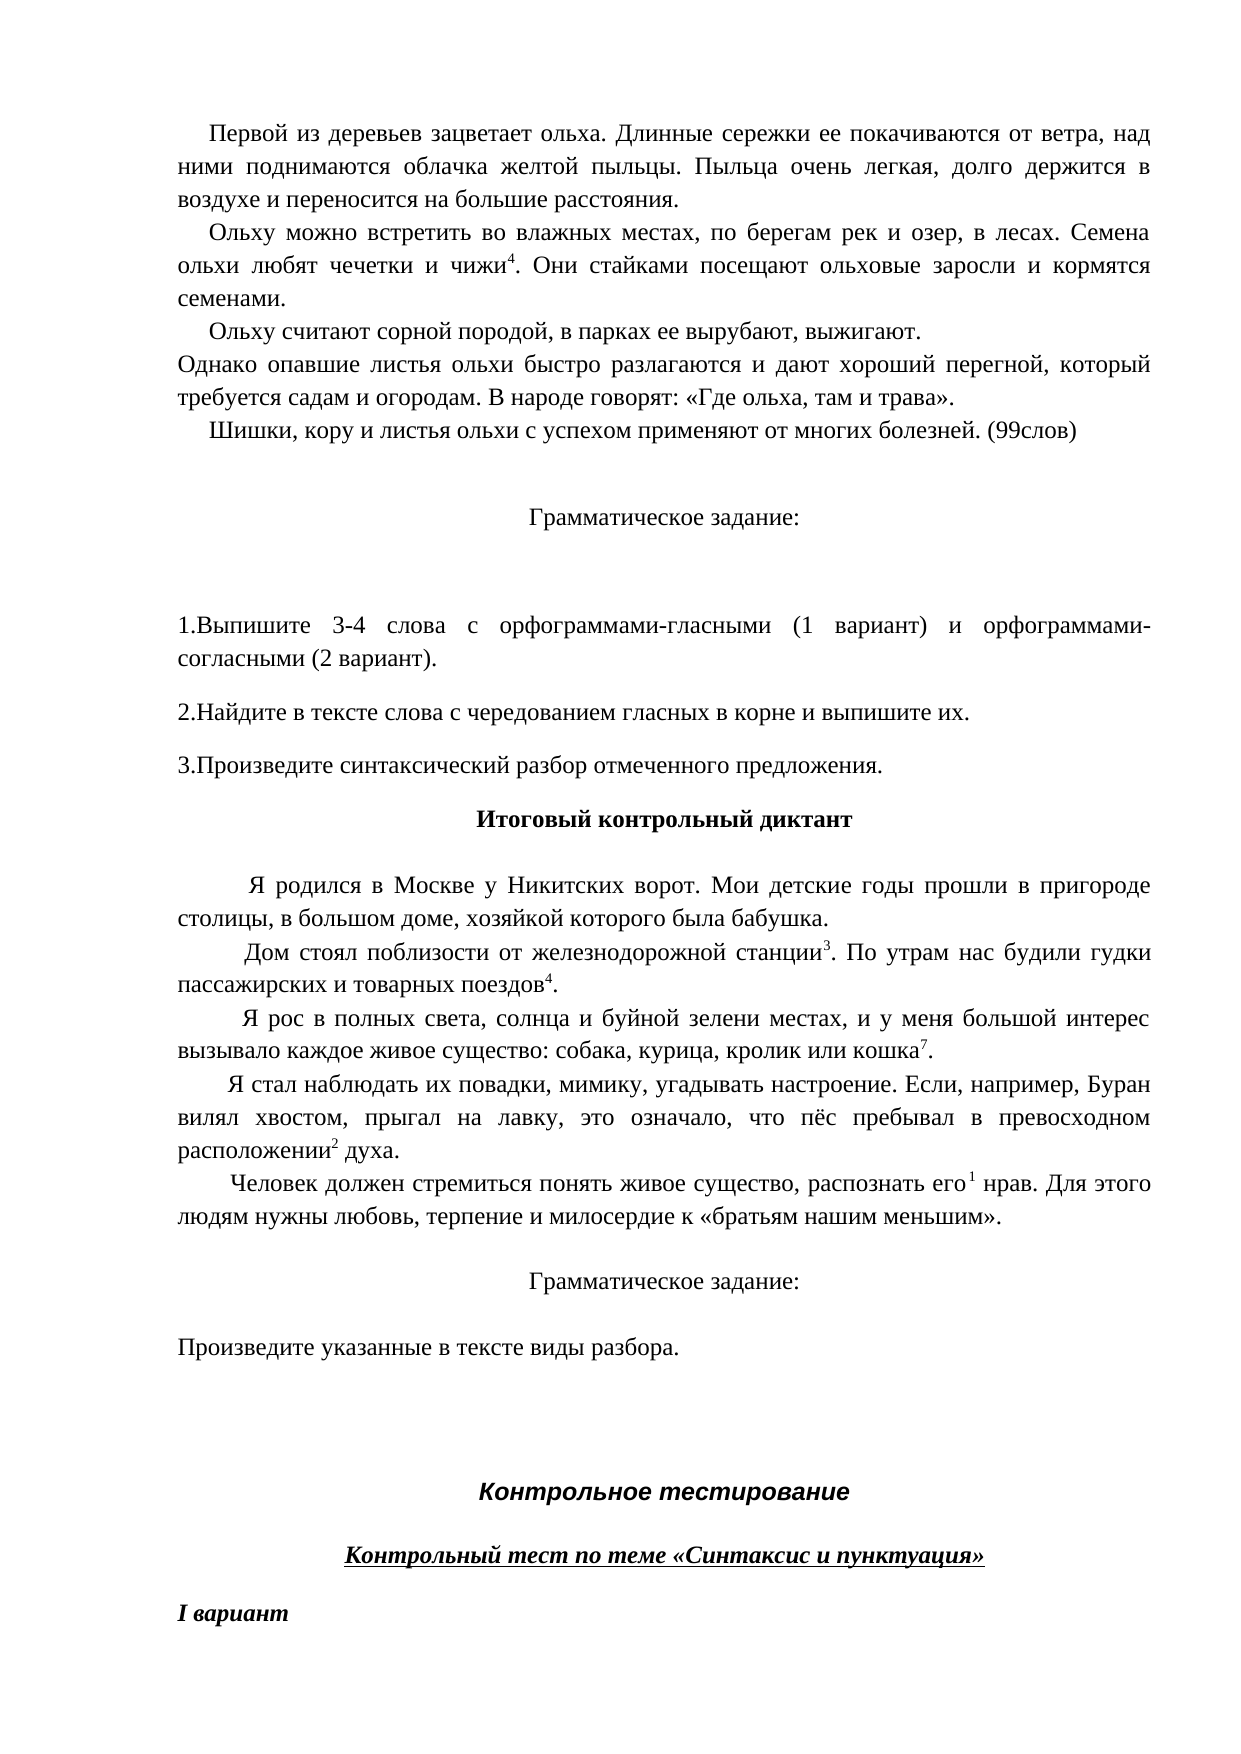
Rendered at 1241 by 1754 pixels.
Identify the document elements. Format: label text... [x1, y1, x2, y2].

text I вариант [177, 1598, 1152, 1627]
text Ольху считают сорной породой, в парках ее вырубают, выжигают. [177, 316, 1152, 345]
text Я рос в полных света, солнца и буйной зелени местах, и у меня большой интерес вызывало каждое живое существо: собака, курица, кролик или кошка7. [177, 1003, 1152, 1064]
text Я стал наблюдать их повадки, мимику, угадывать настроение. Если, например, Буран вилял хвостом, прыгал на лавку, это означало, что пёс пребывал в превосходном расположении2 духа. [177, 1069, 1152, 1163]
text Грамматическое задание: [177, 1266, 1152, 1295]
text Первой из деревьев зацветает ольха. Длинные сережки ее покачиваются от ветра, над ними поднимаются облачка желтой пыльцы. Пыльца очень легкая, долго держится в воздухе и переносится на большие расстояния. [177, 118, 1152, 213]
text 3.Произведите синтаксический разбор отмеченного предложения. [177, 751, 1152, 779]
text Произведите указанные в тексте виды разбора. [177, 1332, 1152, 1361]
text Дом стоял поблизости от железнодорожной станции3. По утрам нас будили гудки пассажирских и товарных поездов4. [177, 937, 1152, 998]
text Итоговый контрольный диктант [177, 804, 1152, 833]
text Контрольный тест по теме «Синтаксис и пунктуация» [177, 1541, 1152, 1569]
text Грамматическое задание: [177, 502, 1152, 531]
text 2.Найдите в тексте слова с чередованием гласных в корне и выпишите их. [177, 697, 1152, 726]
text Ольху можно встретить во влажных местах, по берегам рек и озер, в лесах. Семена ольхи любят чечетки и чижи4. Они стайками посещают ольховые заросли и кормятся семенами. [177, 217, 1152, 312]
text Контрольное тестирование [177, 1477, 1152, 1506]
text 1.Выпишите 3-4 слова с орфограммами-гласными (1 вариант) и орфограммами-согласными (2 вариант). [177, 610, 1152, 672]
text Человек должен стремиться понять живое существо, распознать его1 нрав. Для этого людям нужны любовь, терпение и милосердие к «братьям нашим меньшим». [177, 1168, 1152, 1229]
text Шишки, кору и листья ольхи с успехом применяют от многих болезней. (99слов) [177, 415, 1152, 444]
text Однако опавшие листья ольхи быстро разлагаются и дают хороший перегной, который требуется садам и огородам. В народе говорят: «Где ольха, там и трава». [177, 349, 1152, 411]
text Я родился в Москве у Никитских ворот. Мои детские годы прошли в пригороде столицы, в большом доме, хозяйкой которого была бабушка. [177, 871, 1152, 932]
